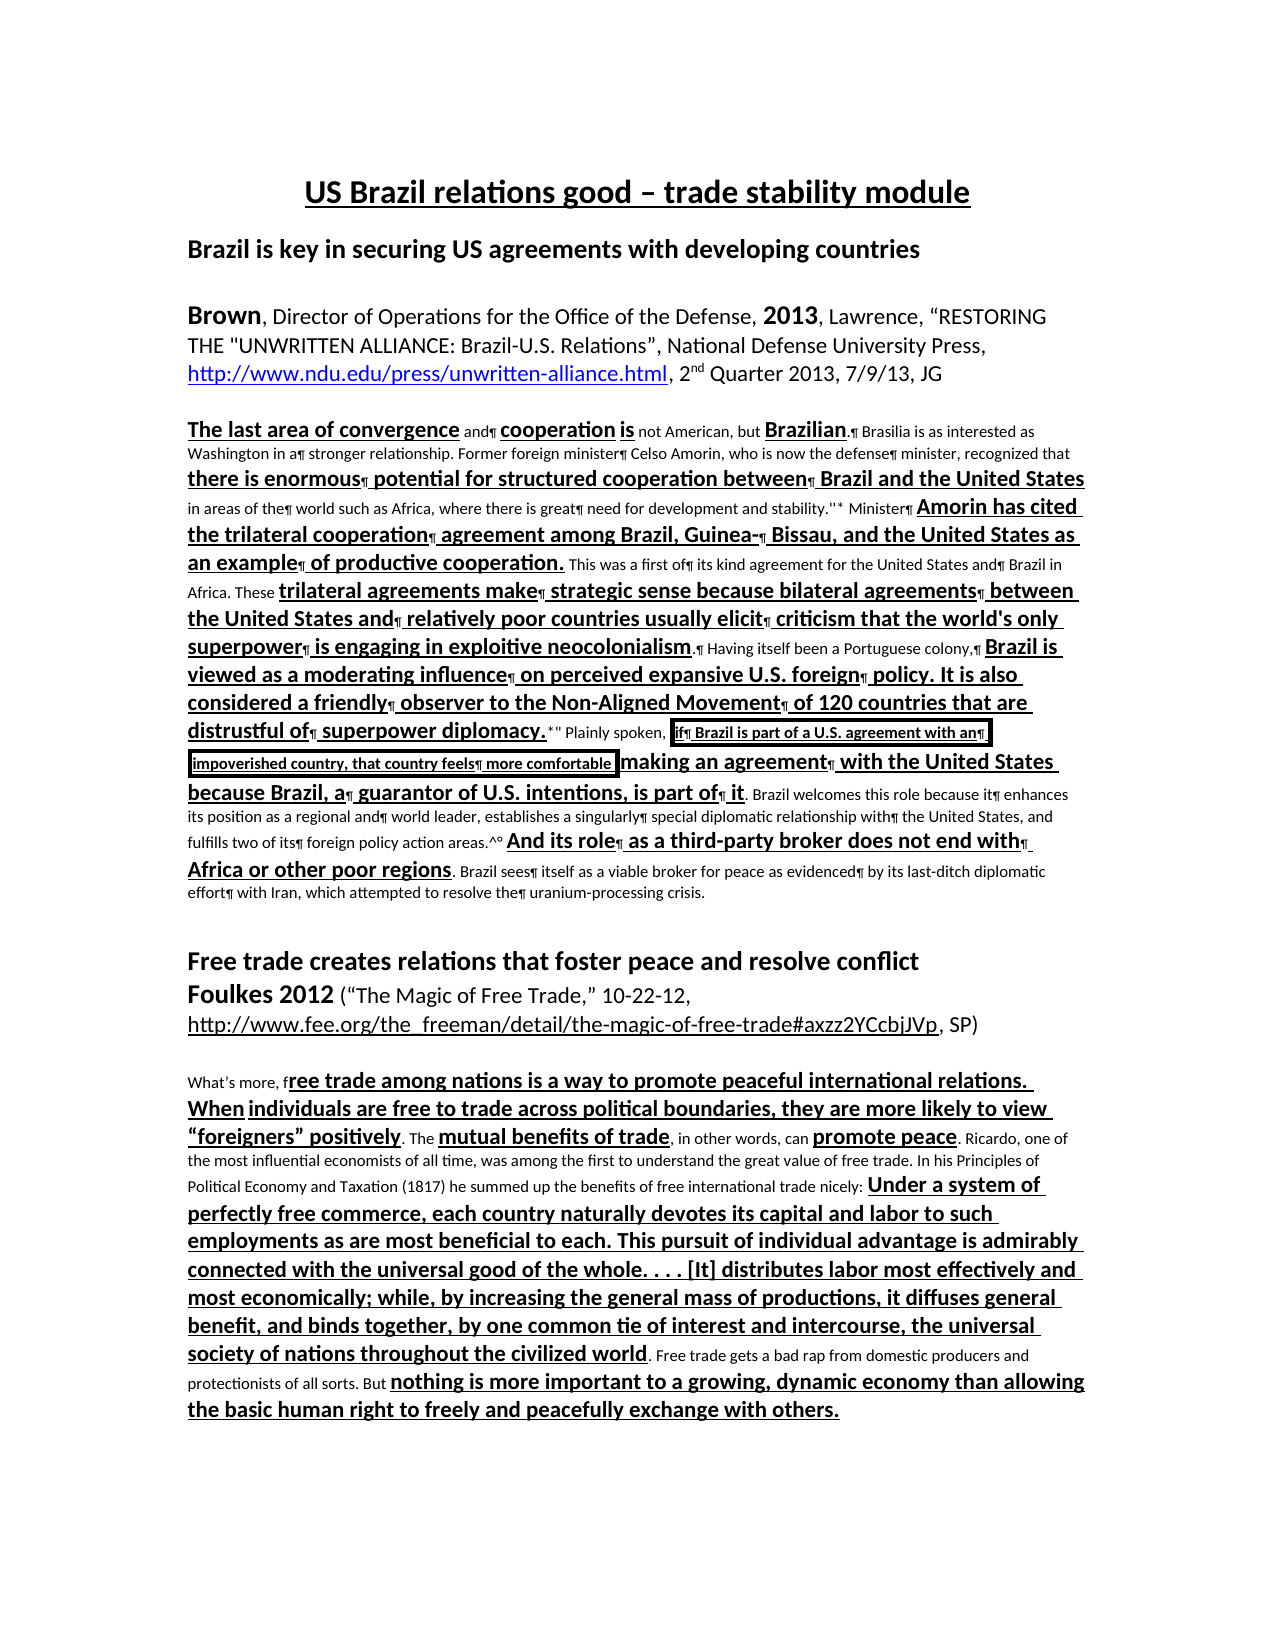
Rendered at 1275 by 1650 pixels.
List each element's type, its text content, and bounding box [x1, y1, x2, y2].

subtitle Free trade creates relations that foster peace and resolve conflict [187, 944, 1087, 977]
text Foulkes 2012 (“The Magic of Free Trade,” 10-22-12, http://www.fee.org/the_freeman/detail/the-magic-of-free-trade#axzz2YCcbjJVp, SP) [187, 977, 1087, 1038]
text The last area of convergence and¶ cooperation is not American, but Brazilian.¶ Brasilia is as interested as Washington in a¶ stronger relationship. Former foreign minister¶ Celso Amorin, who is now the defense¶ minister, recognized that there is enormous¶ potential for structured cooperation between¶ Brazil and the United States in areas of the¶ world such as Africa, where there is great¶ need for development and stability.''* Minister¶ Amorin has cited the trilateral cooperation¶ agreement among Brazil, Guinea-¶ Bissau, and the United States as an example¶ of productive cooperation. This was a first of¶ its kind agreement for the United States and¶ Brazil in Africa. These trilateral agreements make¶ strategic sense because bilateral agreements¶ between the United States and¶ relatively poor countries usually elicit¶ criticism that the world's only superpower¶ is engaging in exploitive neocolonialism.¶ Having itself been a Portuguese colony,¶ Brazil is viewed as a moderating influence¶ on perceived expansive U.S. foreign¶ policy. It is also considered a friendly¶ observer to the Non-Aligned Movement¶ of 120 countries that are distrustful of¶ superpower diplomacy.*" Plainly spoken, if¶ Brazil is part of a U.S. agreement with an¶ impoverished country, that country feels¶ more comfortable making an agreement¶ with the United States because Brazil, a¶ guarantor of U.S. intentions, is part of¶ it. Brazil welcomes this role because it¶ enhances its position as a regional and¶ world leader, establishes a singularly¶ special diplomatic relationship with¶ the United States, and fulfills two of its¶ foreign policy action areas.^° And its role¶ as a third-party broker does not end with¶ Africa or other poor regions. Brazil sees¶ itself as a viable broker for peace as evidenced¶ by its last-ditch diplomatic effort¶ with Iran, which attempted to resolve the¶ uranium-processing crisis. [187, 416, 1087, 903]
text Brown, Director of Operations for the Office of the Defense, 2013, Lawrence, “RESTORING THE "UNWRITTEN ALLIANCE: Brazil-U.S. Relations”, National Defense University Press, http://www.ndu.edu/press/unwritten-alliance.html, 2nd Quarter 2013, 7/9/13, JG [187, 298, 1087, 387]
subtitle Brazil is key in securing US agreements with developing countries [187, 232, 1087, 265]
text What’s more, free trade among nations is a way to promote peaceful international relations. When individuals are free to trade across political boundaries, they are more likely to view “foreigners” positively. The mutual benefits of trade, in other words, can promote peace. Ricardo, one of the most influential economists of all time, was among the first to understand the great value of free trade. In his Principles of Political Economy and Taxation (1817) he summed up the benefits of free international trade nicely: Under a system of perfectly free commerce, each country naturally devotes its capital and labor to such employments as are most beneficial to each. This pursuit of individual advantage is admirably connected with the universal good of the whole. . . . [It] distributes labor most effectively and most economically; while, by increasing the general mass of productions, it diffuses general benefit, and binds together, by one common tie of interest and intercourse, the universal society of nations throughout the civilized world. Free trade gets a bad rap from domestic producers and protectionists of all sorts. But nothing is more important to a growing, dynamic economy than allowing the basic human right to freely and peacefully exchange with others. [187, 1066, 1087, 1423]
subtitle US Brazil relations good – trade stability module [187, 171, 1087, 212]
